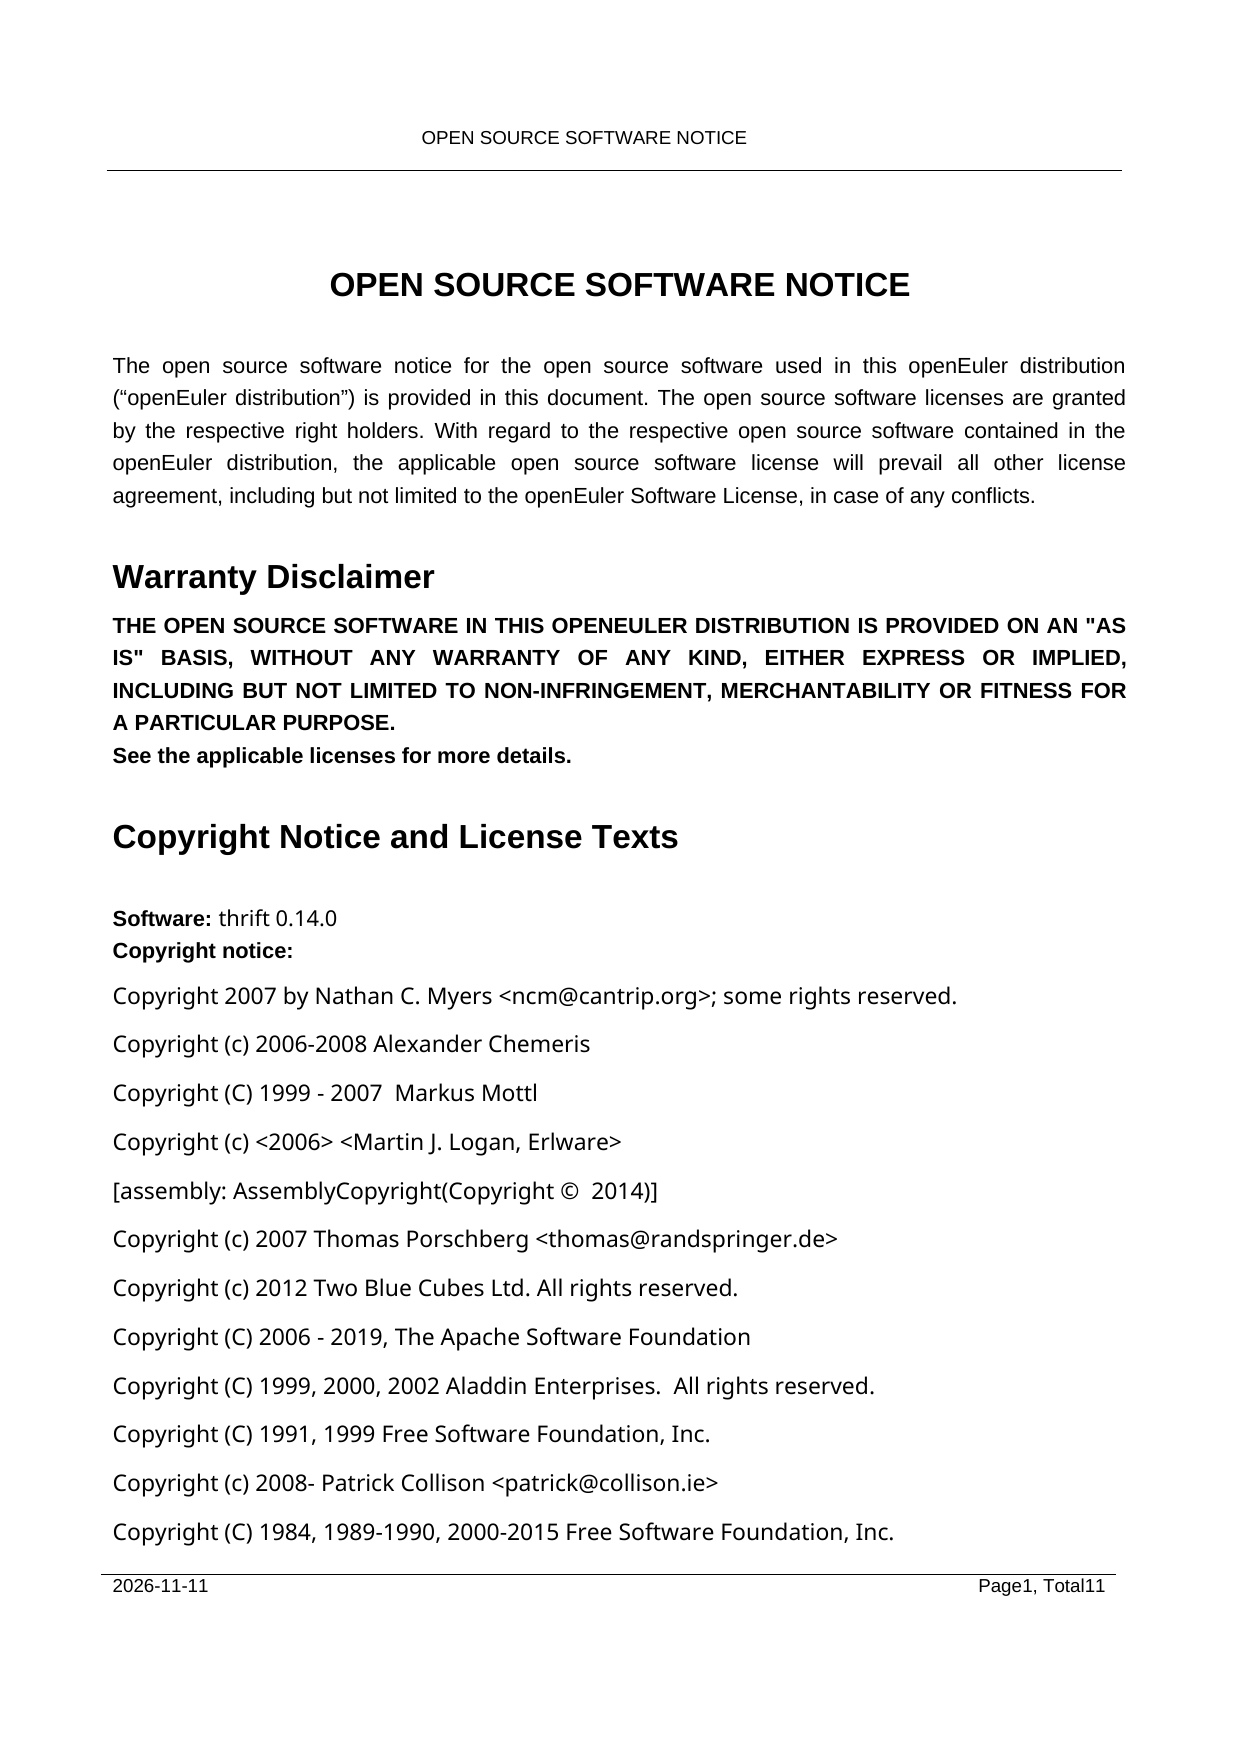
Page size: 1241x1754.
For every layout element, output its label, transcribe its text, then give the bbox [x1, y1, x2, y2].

text THE OPEN SOURCE SOFTWARE IN THIS OPENEULER DISTRIBUTION IS PROVIDED ON AN "AS IS" BASIS, WITHOUT ANY WARRANTY OF ANY KIND, EITHER EXPRESS OR IMPLIED, INCLUDING BUT NOT LIMITED TO NON-INFRINGEMENT, MERCHANTABILITY OR FITNESS FOR A PARTICULAR PURPOSE. See the applicable licenses for more details. [112, 609, 1128, 771]
text OPEN SOURCE SOFTWARE NOTICE [112, 251, 1128, 316]
text The open source software notice for the open source software used in this openEuler distribution (“openEuler distribution”) is provided in this document. The open source software licenses are granted by the respective right holders. With regard to the respective open source software contained in the openEuler distribution, the applicable open source software license will prevail all other license agreement, including but not limited to the openEuler Software License, in case of any conflicts. [112, 349, 1128, 511]
text Warranty Disclaimer [112, 544, 1128, 609]
text Copyright Notice and License Texts [112, 804, 1128, 869]
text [112, 979, 1128, 1548]
text Software: thrift 0.14.0 [112, 901, 1128, 934]
text Copyright notice: [112, 934, 1128, 966]
